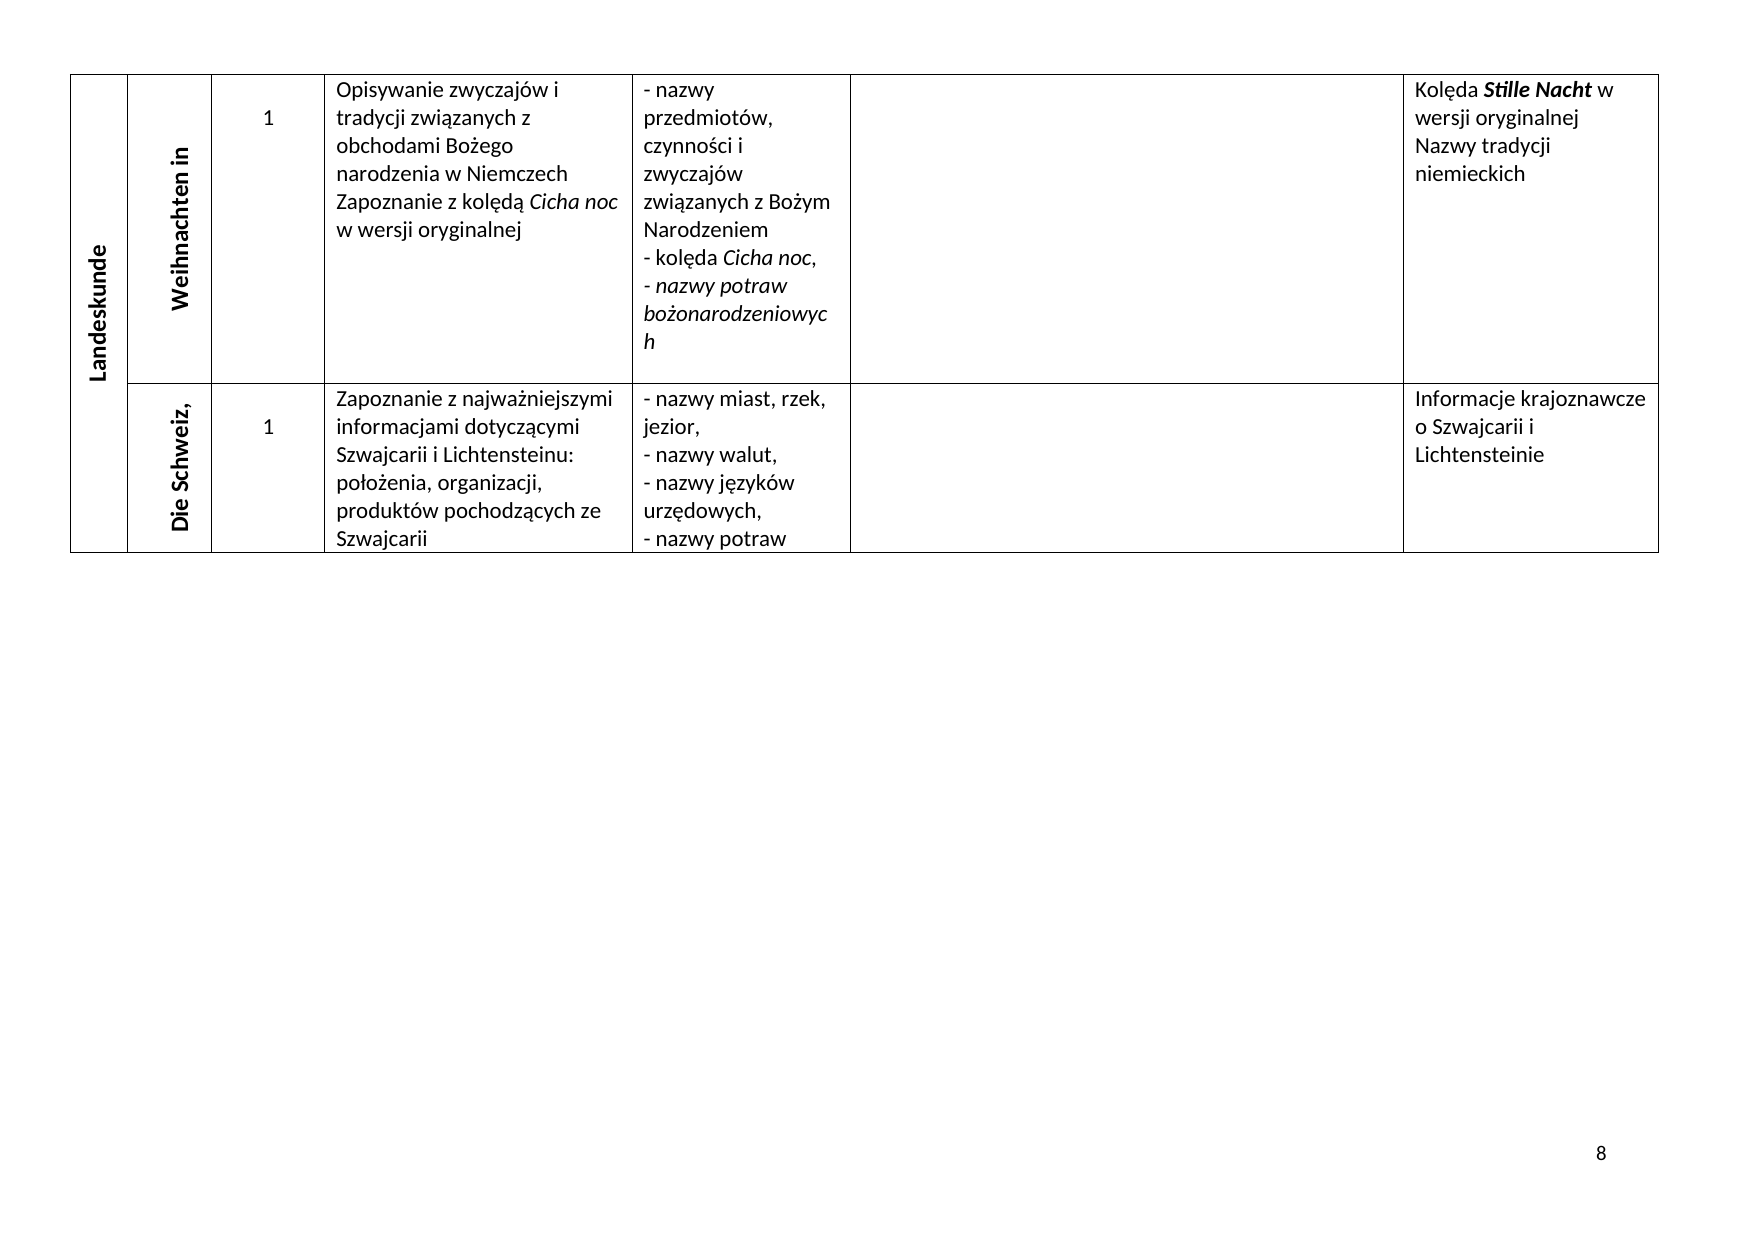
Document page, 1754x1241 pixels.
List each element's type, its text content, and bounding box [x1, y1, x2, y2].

table_cell Opisywanie zwyczajów i tradycji związanych z obchodami Bożego narodzenia w Niemczech Zapoznanie z kolędą Cicha noc w wersji oryginalnej [325, 75, 632, 383]
table_cell Die Schweiz, Liechtenstein [128, 384, 211, 552]
table_cell [851, 75, 1403, 383]
table_cell [851, 384, 1403, 552]
table_cell - nazwy przedmiotów, czynności i zwyczajów związanych z Bożym Narodzeniem - kolęda Cicha noc, - nazwy potraw bożonarodzeniowych [633, 75, 850, 383]
table_cell Informacje krajoznawcze o Szwajcarii i Lichtensteinie [1404, 384, 1658, 552]
table_cell Weihnachten in Deutschland [128, 75, 211, 383]
table_cell Landeskunde [71, 75, 127, 552]
table_cell Kolęda Stille Nacht w wersji oryginalnej Nazwy tradycji niemieckich [1404, 75, 1658, 383]
table_cell Zapoznanie z najważniejszymi informacjami dotyczącymi Szwajcarii i Lichtensteinu: położenia, organizacji, produktów pochodzących ze Szwajcarii [325, 384, 632, 552]
table_cell 1 [212, 75, 324, 383]
table_cell - nazwy miast, rzek, jezior, - nazwy walut, - nazwy języków urzędowych, - nazwy potraw [633, 384, 850, 552]
table_cell 1 [212, 384, 324, 552]
